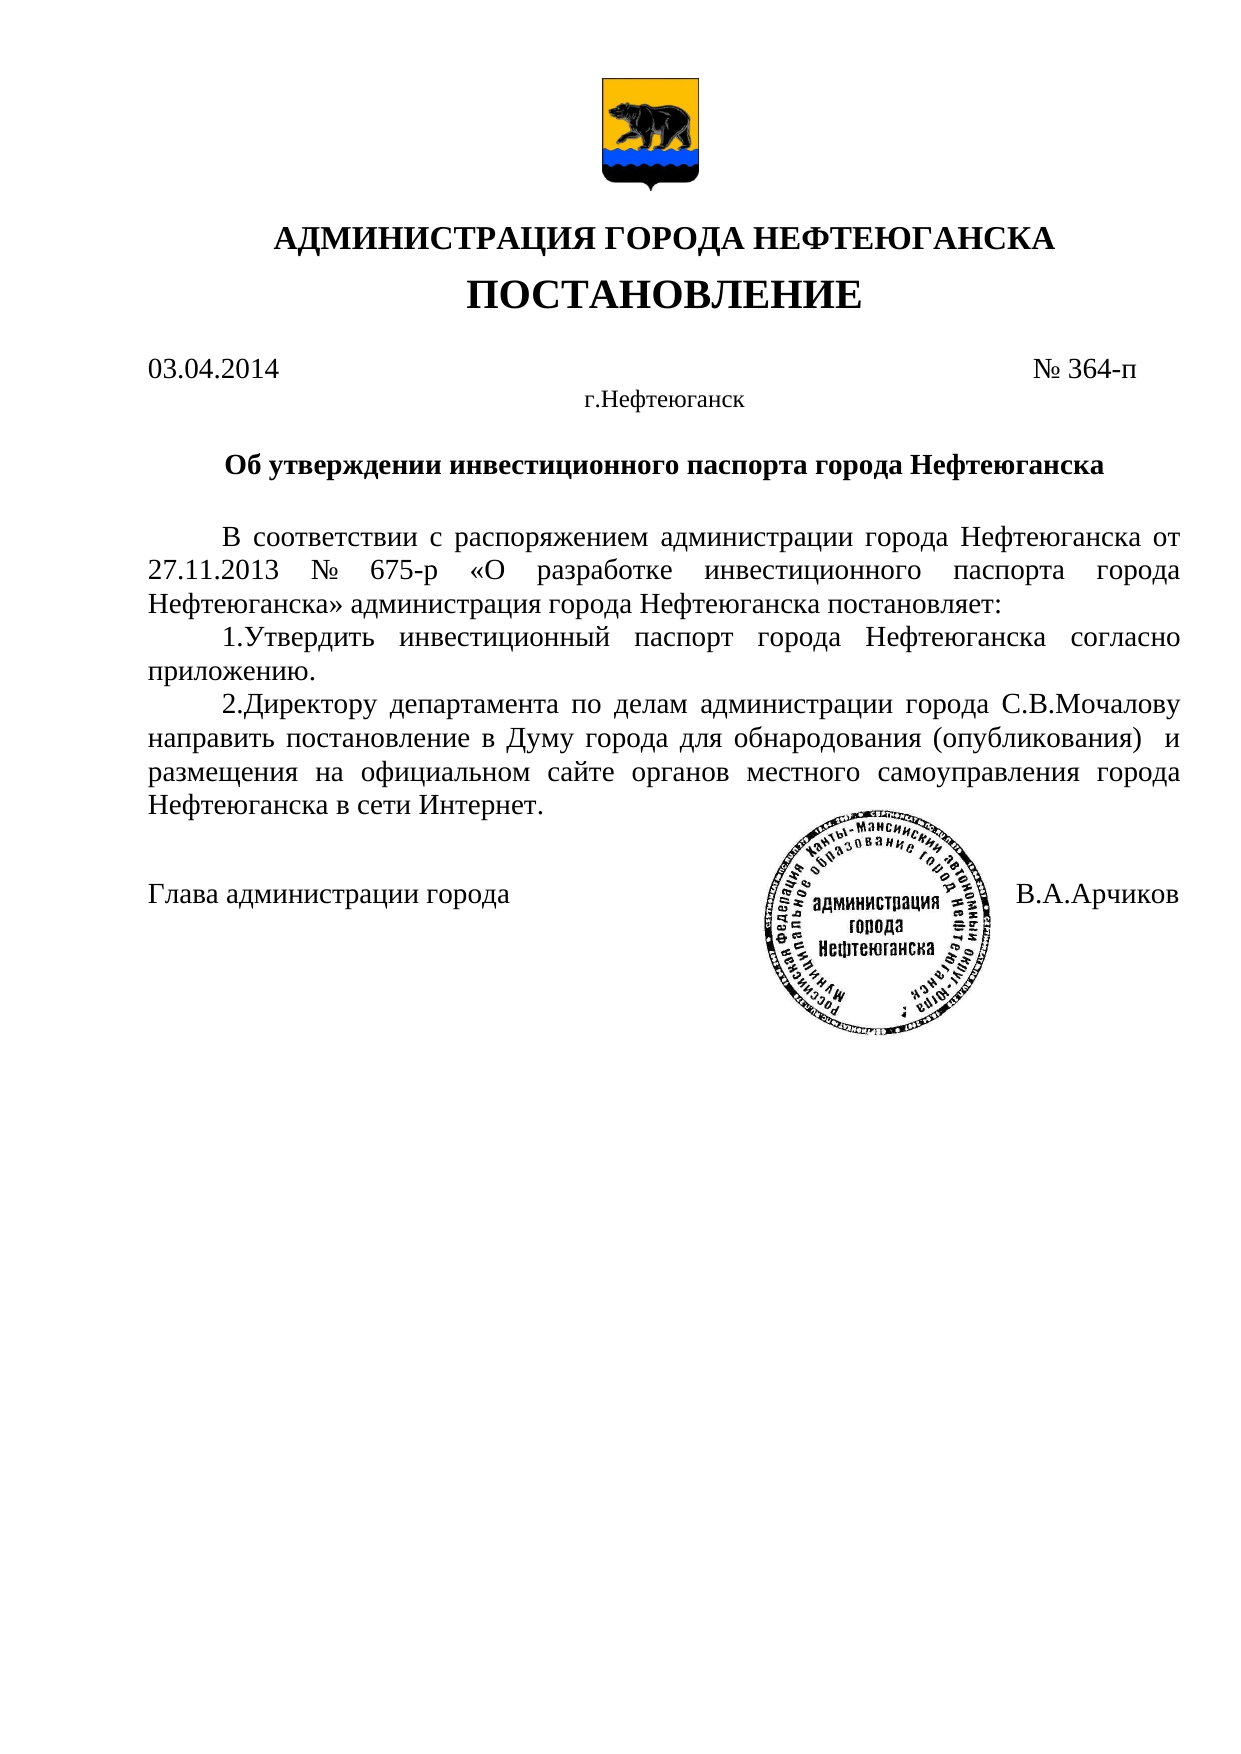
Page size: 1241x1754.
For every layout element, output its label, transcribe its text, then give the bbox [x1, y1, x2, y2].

picture [762, 806, 993, 1038]
text Глава администрации города В.А.Арчиков [148, 876, 762, 909]
text 03.04.2014 № 364-п [148, 351, 1181, 384]
picture [602, 78, 699, 191]
text Об утверждении инвестиционного паспорта города Нефтеюганска [148, 447, 1181, 480]
text Глава администрации города В.А.Арчиков [993, 876, 1181, 909]
text 1.Утвердить инвестиционный паспорт города Нефтеюганска согласно приложению. [148, 619, 1181, 687]
text АДМИНИСТРАЦИЯ ГОРОДА НЕФТЕЮГАНСКА [148, 218, 1181, 257]
text В соответствии с распоряжением администрации города Нефтеюганска от 27.11.2013 № 675-р «О разработке инвестиционного паспорта города Нефтеюганска» администрация города Нефтеюганска постановляет: [148, 519, 1181, 619]
text ПОСТАНОВЛЕНИЕ [148, 269, 1181, 317]
text 2.Директору департамента по делам администрации города С.В.Мочалову направить постановление в Думу города для обнародования (опубликования) и размещения на официальном сайте органов местного самоуправления города Нефтеюганска в сети Интернет. [148, 687, 1181, 821]
text г.Нефтеюганск [148, 384, 1181, 413]
